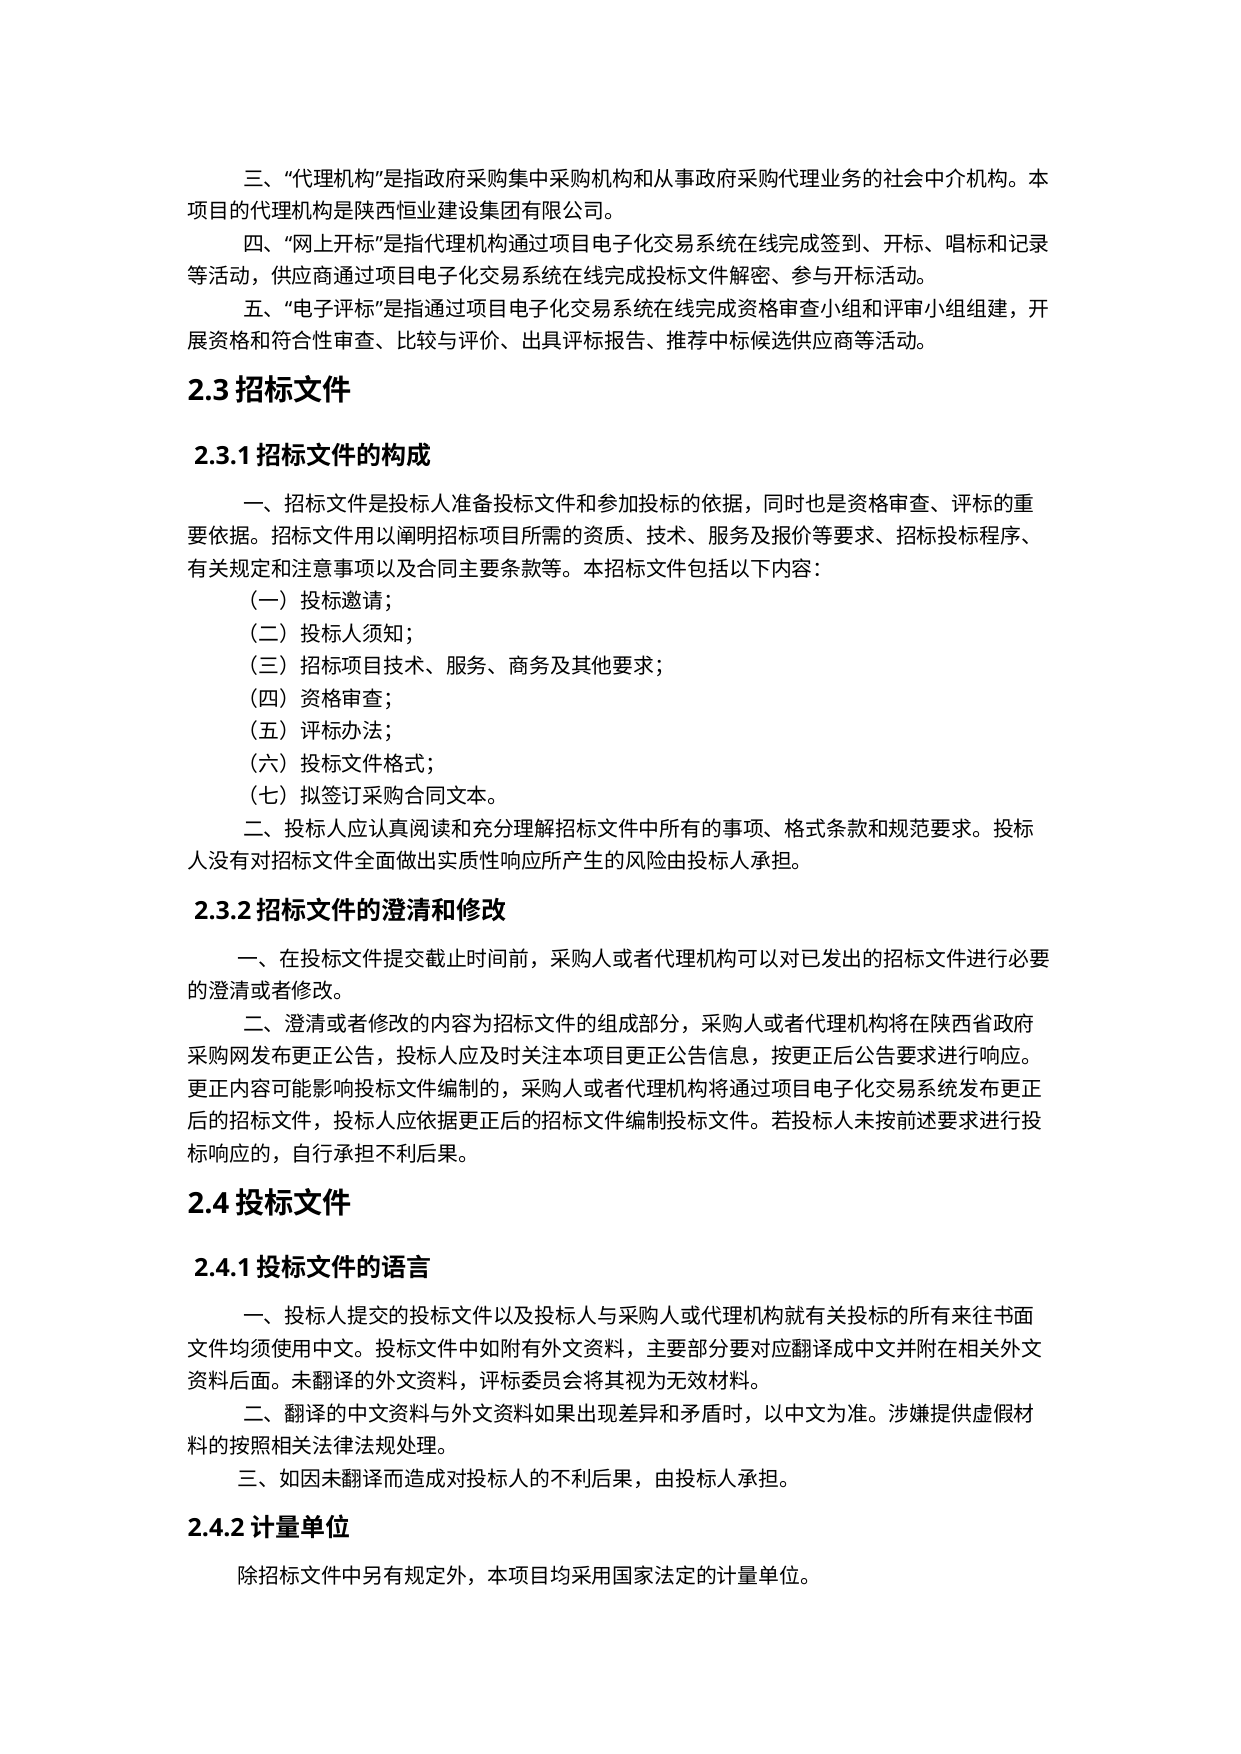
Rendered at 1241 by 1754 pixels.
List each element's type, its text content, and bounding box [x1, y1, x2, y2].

text 五、“电子评标”是指通过项目电子化交易系统在线完成资格审查小组和评审小组组建，开展资格和符合性审查、比较与评价、出具评标报告、推荐中标候选供应商等活动。 [187, 292, 1053, 357]
text 2.3招标文件 [187, 357, 1053, 422]
text （三）招标项目技术、服务、商务及其他要求； [187, 649, 1053, 682]
text （五）评标办法； [187, 714, 1053, 747]
text 一、在投标文件提交截止时间前，采购人或者代理机构可以对已发出的招标文件进行必要的澄清或者修改。 [187, 942, 1053, 1007]
text 2.4投标文件 [187, 1169, 1053, 1234]
text 一、投标人提交的投标文件以及投标人与采购人或代理机构就有关投标的所有来往书面文件均须使用中文。投标文件中如附有外文资料，主要部分要对应翻译成中文并附在相关外文资料后面。未翻译的外文资料，评标委员会将其视为无效材料。 [187, 1299, 1053, 1397]
text 三、“代理机构”是指政府采购集中采购机构和从事政府采购代理业务的社会中介机构。本项目的代理机构是陕西恒业建设集团有限公司。 [187, 162, 1053, 227]
text 除招标文件中另有规定外，本项目均采用国家法定的计量单位。 [187, 1559, 1053, 1592]
text （一）投标邀请； [187, 584, 1053, 617]
text 三、如因未翻译而造成对投标人的不利后果，由投标人承担。 [187, 1462, 1053, 1494]
text 一、招标文件是投标人准备投标文件和参加投标的依据，同时也是资格审查、评标的重要依据。招标文件用以阐明招标项目所需的资质、技术、服务及报价等要求、招标投标程序、有关规定和注意事项以及合同主要条款等。本招标文件包括以下内容： [187, 487, 1053, 584]
text （二）投标人须知； [187, 617, 1053, 649]
text （七）拟签订采购合同文本。 [187, 779, 1053, 812]
text （四）资格审查； [187, 682, 1053, 714]
text 二、翻译的中文资料与外文资料如果出现差异和矛盾时，以中文为准。涉嫌提供虚假材料的按照相关法律法规处理。 [187, 1397, 1053, 1462]
text 二、澄清或者修改的内容为招标文件的组成部分，采购人或者代理机构将在陕西省政府采购网发布更正公告，投标人应及时关注本项目更正公告信息，按更正后公告要求进行响应。更正内容可能影响投标文件编制的，采购人或者代理机构将通过项目电子化交易系统发布更正后的招标文件，投标人应依据更正后的招标文件编制投标文件。若投标人未按前述要求进行投标响应的，自行承担不利后果。 [187, 1007, 1053, 1169]
text （六）投标文件格式； [187, 747, 1053, 779]
text 2.4.1投标文件的语言 [187, 1234, 1053, 1299]
text 四、“网上开标”是指代理机构通过项目电子化交易系统在线完成签到、开标、唱标和记录等活动，供应商通过项目电子化交易系统在线完成投标文件解密、参与开标活动。 [187, 227, 1053, 292]
text 2.3.1招标文件的构成 [187, 422, 1053, 487]
text 二、投标人应认真阅读和充分理解招标文件中所有的事项、格式条款和规范要求。投标人没有对招标文件全面做出实质性响应所产生的风险由投标人承担。 [187, 812, 1053, 877]
text 2.3.2招标文件的澄清和修改 [187, 877, 1053, 942]
text 2.4.2计量单位 [187, 1494, 1053, 1559]
